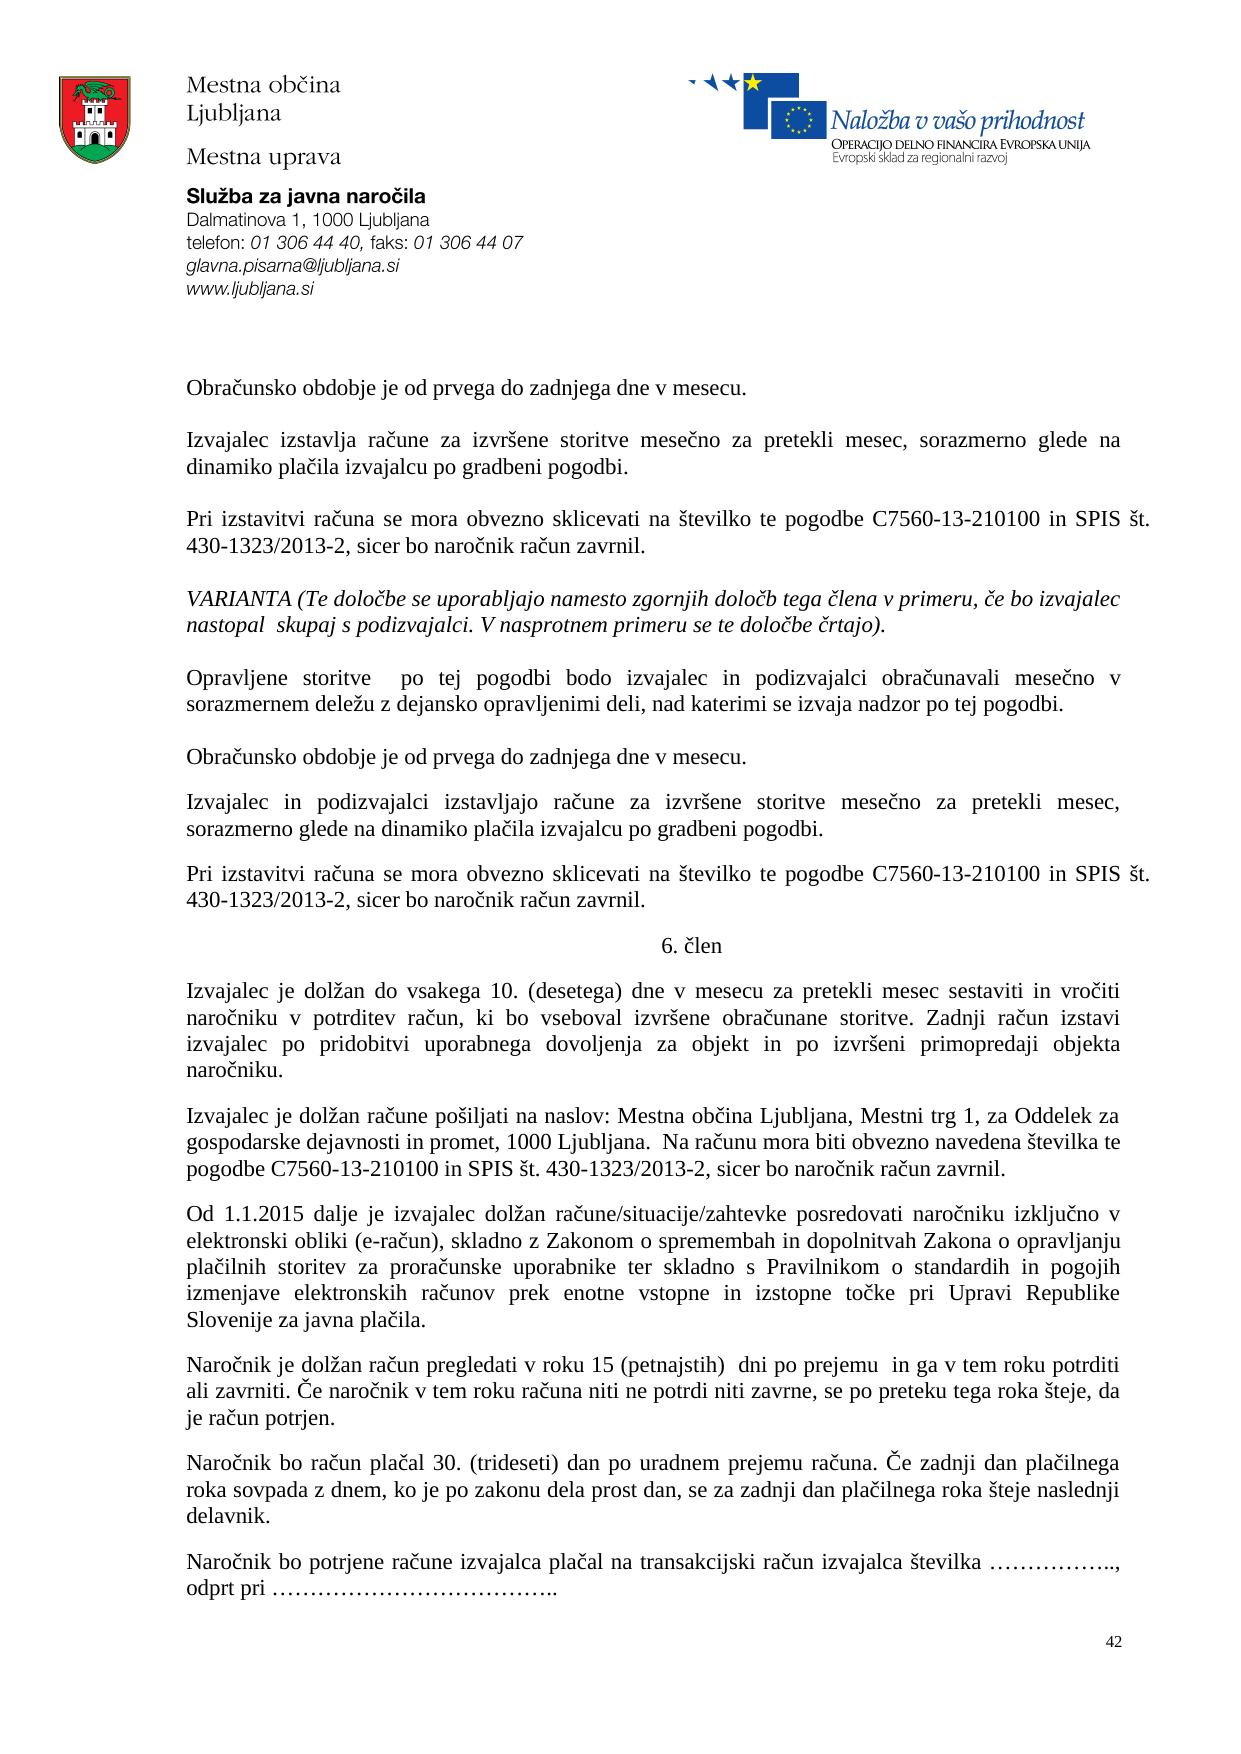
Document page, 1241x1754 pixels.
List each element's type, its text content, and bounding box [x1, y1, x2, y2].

text Naročnik je dolžan račun pregledati v roku 15 (petnajstih) dni po prejemu in ga v tem roku potrditi ali zavrniti. Če naročnik v tem roku računa niti ne potrdi niti zavrne, se po preteku tega roka šteje, da je račun potrjen. [186, 1351, 1122, 1430]
text Naročnik bo račun plačal 30. (trideseti) dan po uradnem prejemu računa. Če zadnji dan plačilnega roka sovpada z dnem, ko je po zakonu dela prost dan, se za zadnji dan plačilnega roka šteje naslednji delavnik. [186, 1449, 1122, 1528]
text Obračunsko obdobje je od prvega do zadnjega dne v mesecu. [186, 374, 1122, 400]
text Izvajalec izstavlja račune za izvršene storitve mesečno za pretekli mesec, sorazmerno glede na dinamiko plačila izvajalcu po gradbeni pogodbi. [186, 426, 1122, 479]
text Opravljene storitve po tej pogodbi bodo izvajalec in podizvajalci obračunavali mesečno v sorazmernem deležu z dejansko opravljenimi deli, nad katerimi se izvaja nadzor po tej pogodbi. [186, 664, 1122, 716]
text Izvajalec je dolžan račune pošiljati na naslov: Mestna občina Ljubljana, Mestni trg 1, za Oddelek za gospodarske dejavnosti in promet, 1000 Ljubljana. Na računu mora biti obvezno navedena številka te pogodbe C7560-13-210100 in SPIS št. 430-1323/2013-2, sicer bo naročnik račun zavrnil. [186, 1102, 1122, 1181]
text Pri izstavitvi računa se mora obvezno sklicevati na številko te pogodbe C7560-13-210100 in SPIS št. 430-1323/2013-2, sicer bo naročnik račun zavrnil. [186, 860, 1152, 913]
text 6. člen [261, 932, 1122, 958]
text VARIANTA (Te določbe se uporabljajo namesto zgornjih določb tega člena v primeru, če bo izvajalec nastopal skupaj s podizvajalci. V nasprotnem primeru se te določbe črtajo). [186, 584, 1122, 637]
picture [688, 73, 1091, 165]
text Naročnik bo potrjene račune izvajalca plačal na transakcijski račun izvajalca številka …………….., odprt pri ……………………………….. [186, 1548, 1122, 1600]
text Pri izstavitvi računa se mora obvezno sklicevati na številko te pogodbe C7560-13-210100 in SPIS št. 430-1323/2013-2, sicer bo naročnik račun zavrnil. [186, 506, 1152, 558]
text Izvajalec je dolžan do vsakega 10. (desetega) dne v mesecu za pretekli mesec sestaviti in vročiti naročniku v potrditev račun, ki bo vseboval izvršene obračunane storitve. Zadnji račun izstavi izvajalec po pridobitvi uporabnega dovoljenja za objekt in po izvršeni primopredaji objekta naročniku. [186, 977, 1122, 1083]
text Od 1.1.2015 dalje je izvajalec dolžan račune/situacije/zahtevke posredovati naročniku izključno v elektronski obliki (e-račun), skladno z Zakonom o spremembah in dopolnitvah Zakona o opravljanju plačilnih storitev za proračunske uporabnike ter skladno s Pravilnikom o standardih in pogojih izmenjave elektronskih računov prek enotne vstopne in izstopne točke pri Upravi Republike Slovenije za javna plačila. [186, 1200, 1122, 1332]
picture [59, 73, 537, 302]
text Izvajalec in podizvajalci izstavljajo račune za izvršene storitve mesečno za pretekli mesec, sorazmerno glede na dinamiko plačila izvajalcu po gradbeni pogodbi. [186, 788, 1122, 841]
text Obračunsko obdobje je od prvega do zadnjega dne v mesecu. [186, 743, 1122, 769]
